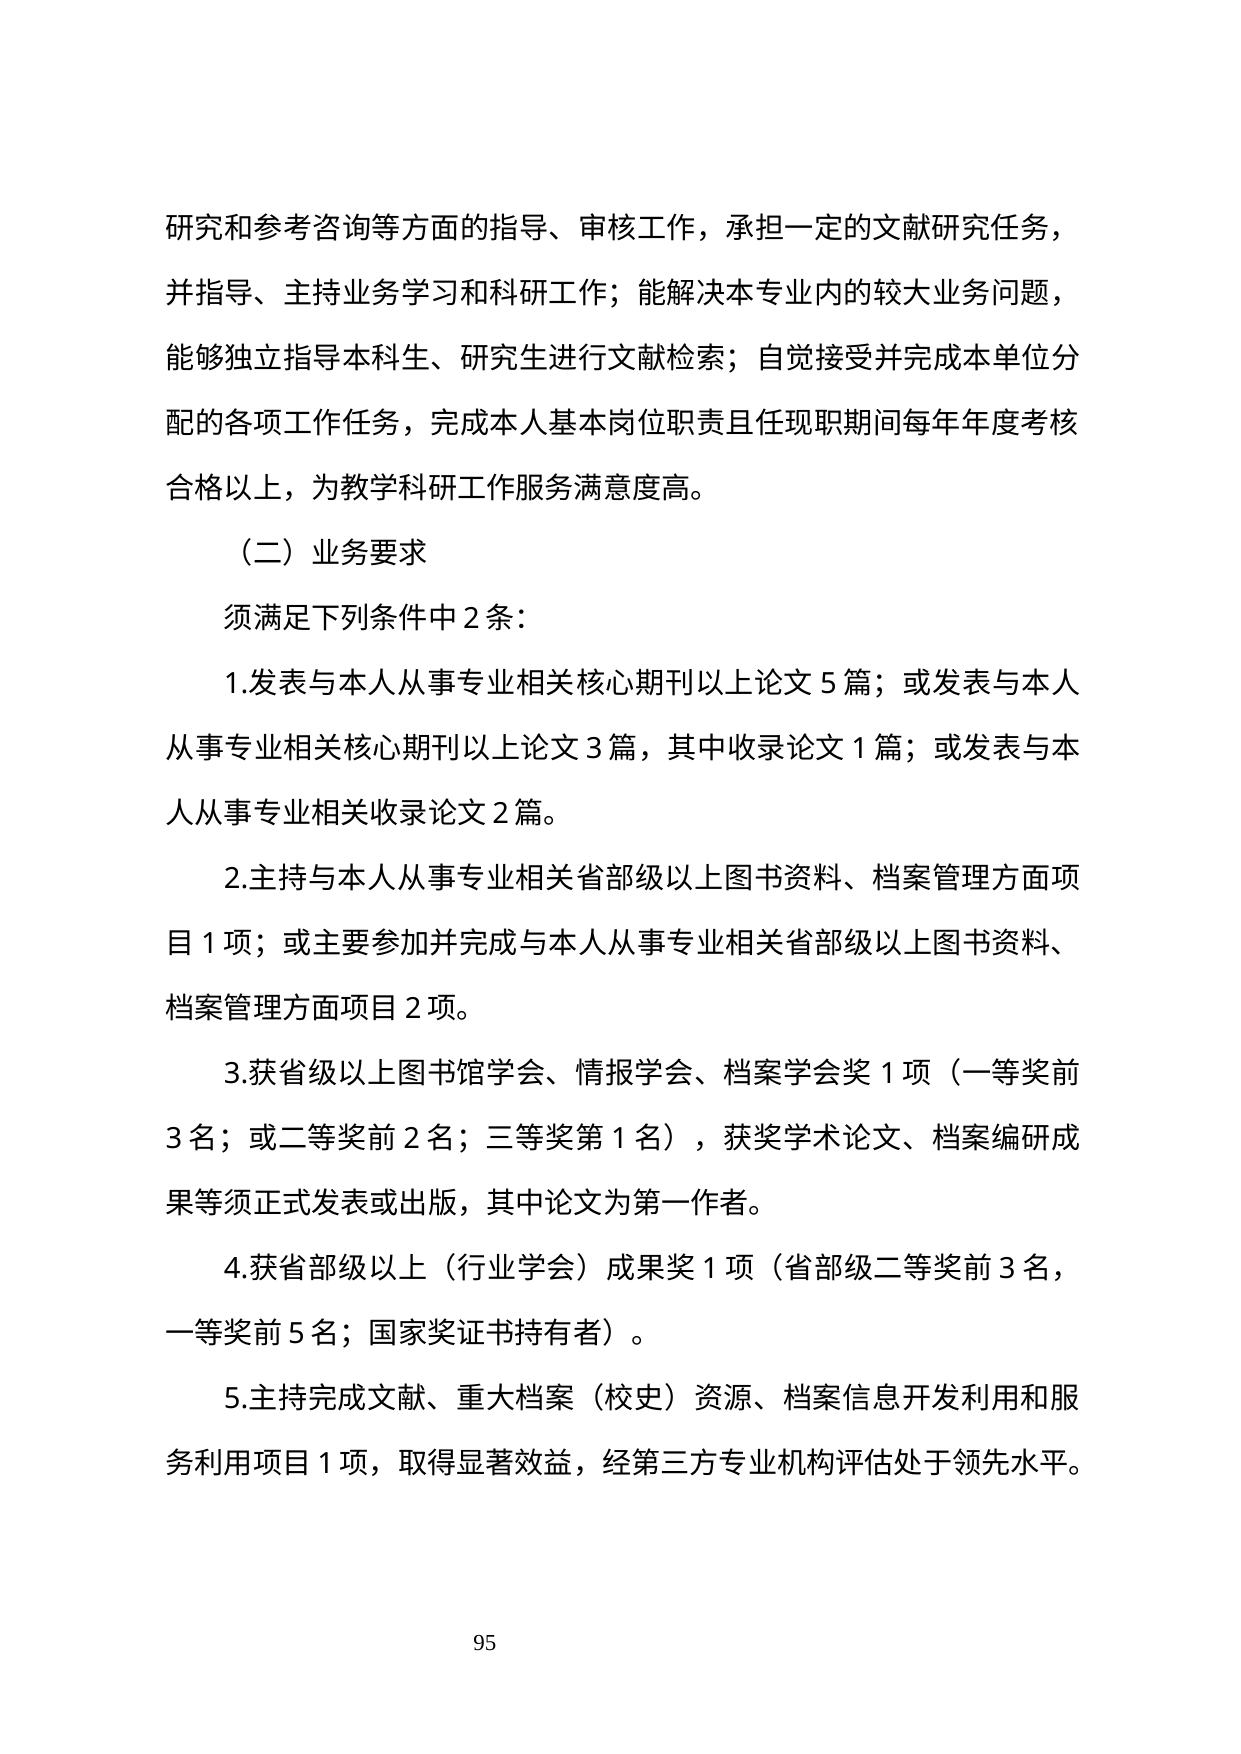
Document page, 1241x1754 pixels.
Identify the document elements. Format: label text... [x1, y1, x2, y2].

text 2.主持与本人从事专业相关省部级以上图书资料、档案管理方面项目1项；或主要参加并完成与本人从事专业相关省部级以上图书资料、档案管理方面项目2项。 [165, 843, 1081, 1038]
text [165, 193, 1081, 518]
text 5.主持完成文献、重大档案（校史）资源、档案信息开发利用和服务利用项目1项，取得显著效益，经第三方专业机构评估处于领先水平。 [165, 1363, 1081, 1493]
text 须满足下列条件中2条： [165, 583, 1081, 648]
text （二）业务要求 [165, 518, 1081, 583]
text 4.获省部级以上（行业学会）成果奖1项（省部级二等奖前3名，一等奖前5名；国家奖证书持有者）。 [165, 1233, 1081, 1363]
text 3.获省级以上图书馆学会、情报学会、档案学会奖1项（一等奖前3名；或二等奖前2名；三等奖第1名），获奖学术论文、档案编研成果等须正式发表或出版，其中论文为第一作者。 [165, 1038, 1081, 1233]
text 1.发表与本人从事专业相关核心期刊以上论文5篇；或发表与本人从事专业相关核心期刊以上论文3篇，其中收录论文1篇；或发表与本人从事专业相关收录论文2篇。 [165, 648, 1081, 843]
